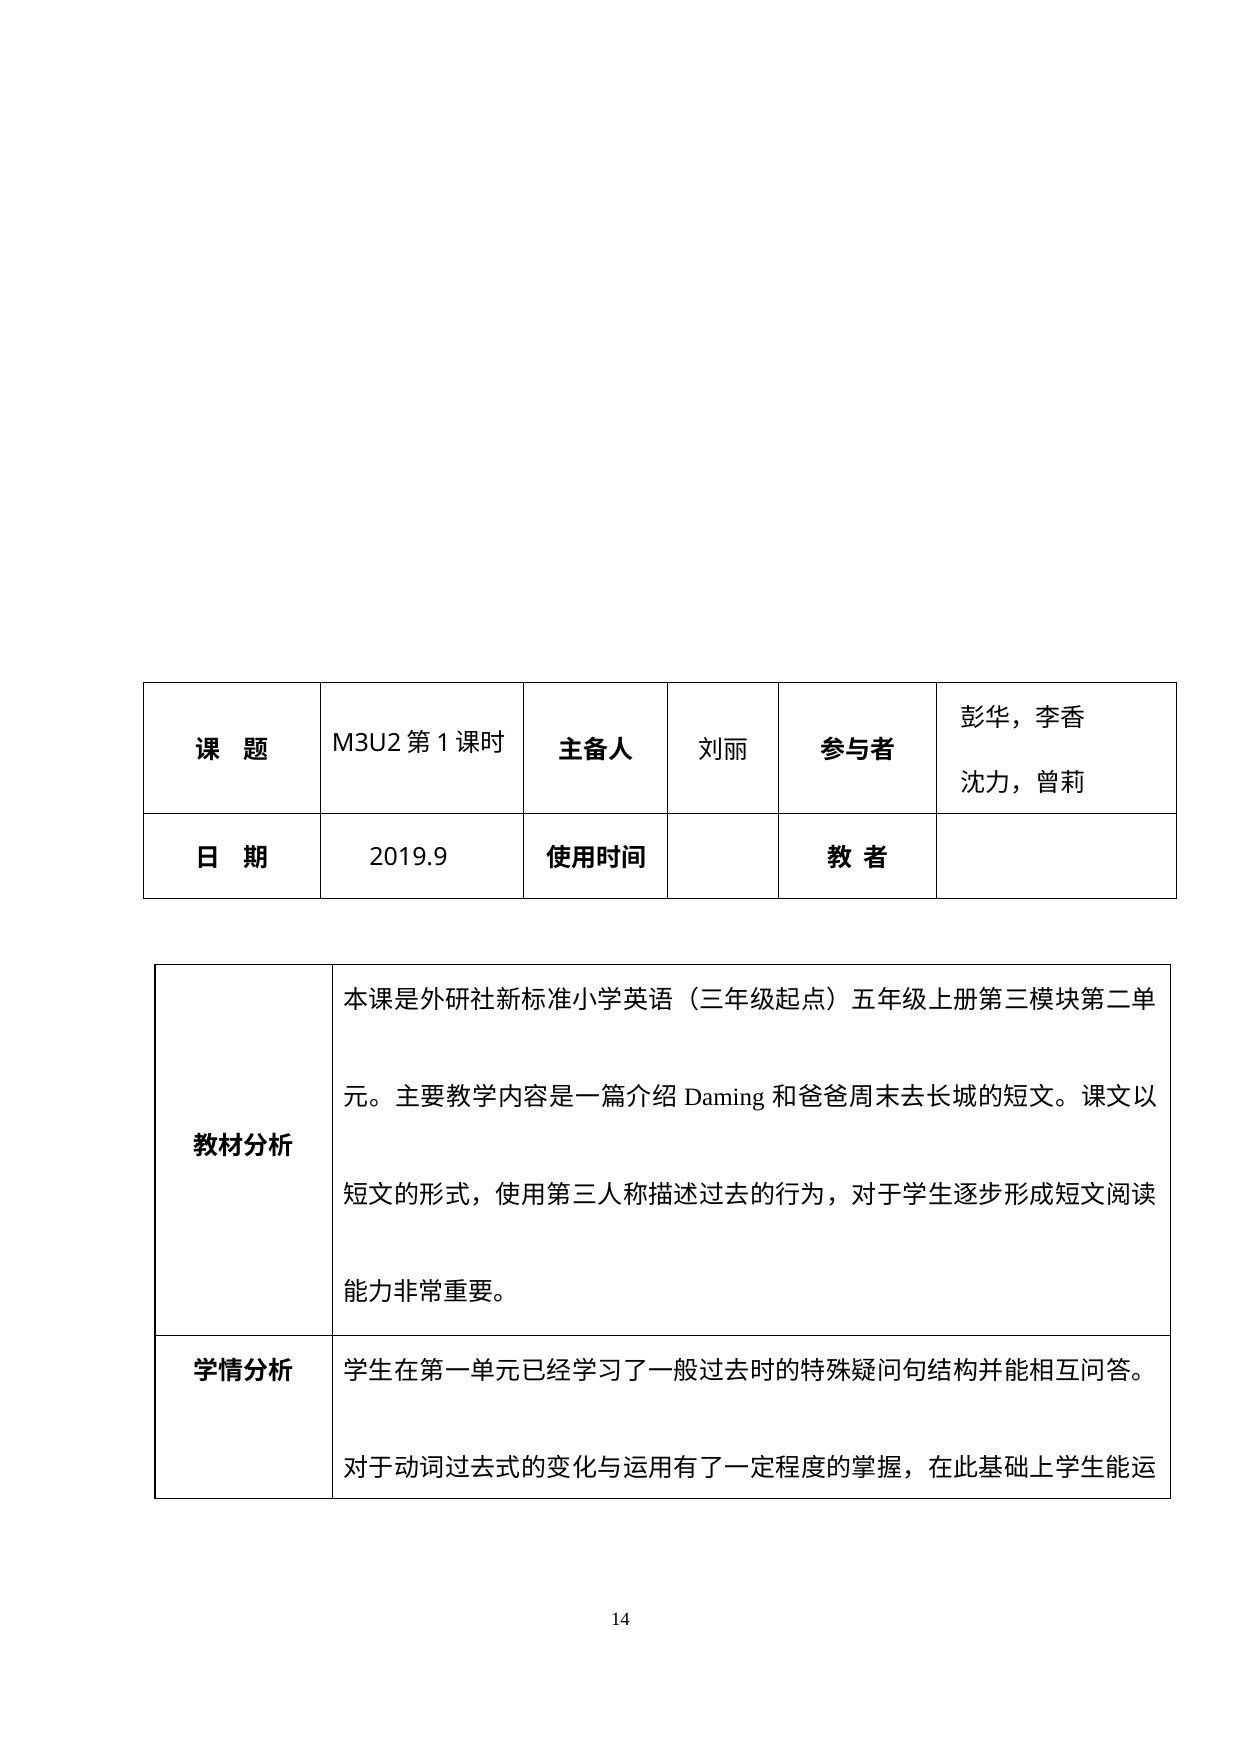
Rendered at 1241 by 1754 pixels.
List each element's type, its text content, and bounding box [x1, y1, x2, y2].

table_header 参与者 [779, 683, 936, 813]
table_cell 学情分析 [156, 1336, 332, 1498]
table_cell [668, 814, 778, 898]
table_header 彭华，李香 沈力，曾莉 [937, 683, 1176, 813]
table_header M3U2第1课时 [321, 683, 523, 813]
table_cell 教 者 [779, 814, 936, 898]
table_cell 2019.9 [321, 814, 523, 898]
table_cell 使用时间 [524, 814, 667, 898]
table_cell [937, 814, 1176, 898]
table_header 刘丽 [668, 683, 778, 813]
table_header 主备人 [524, 683, 667, 813]
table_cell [333, 1336, 1170, 1498]
table_header 本课是外研社新标准小学英语（三年级起点）五年级上册第三模块第二单元。主要教学内容是一篇介绍Daming 和爸爸周末去长城的短文。课文以短文的形式，使用第三人称描述过去的行为，对于学生逐步形成短文阅读能力非常重要。 [333, 965, 1170, 1335]
table_header 教材分析 [156, 965, 332, 1335]
table_cell 日 期 [144, 814, 320, 898]
table_header 课 题 [144, 683, 320, 813]
